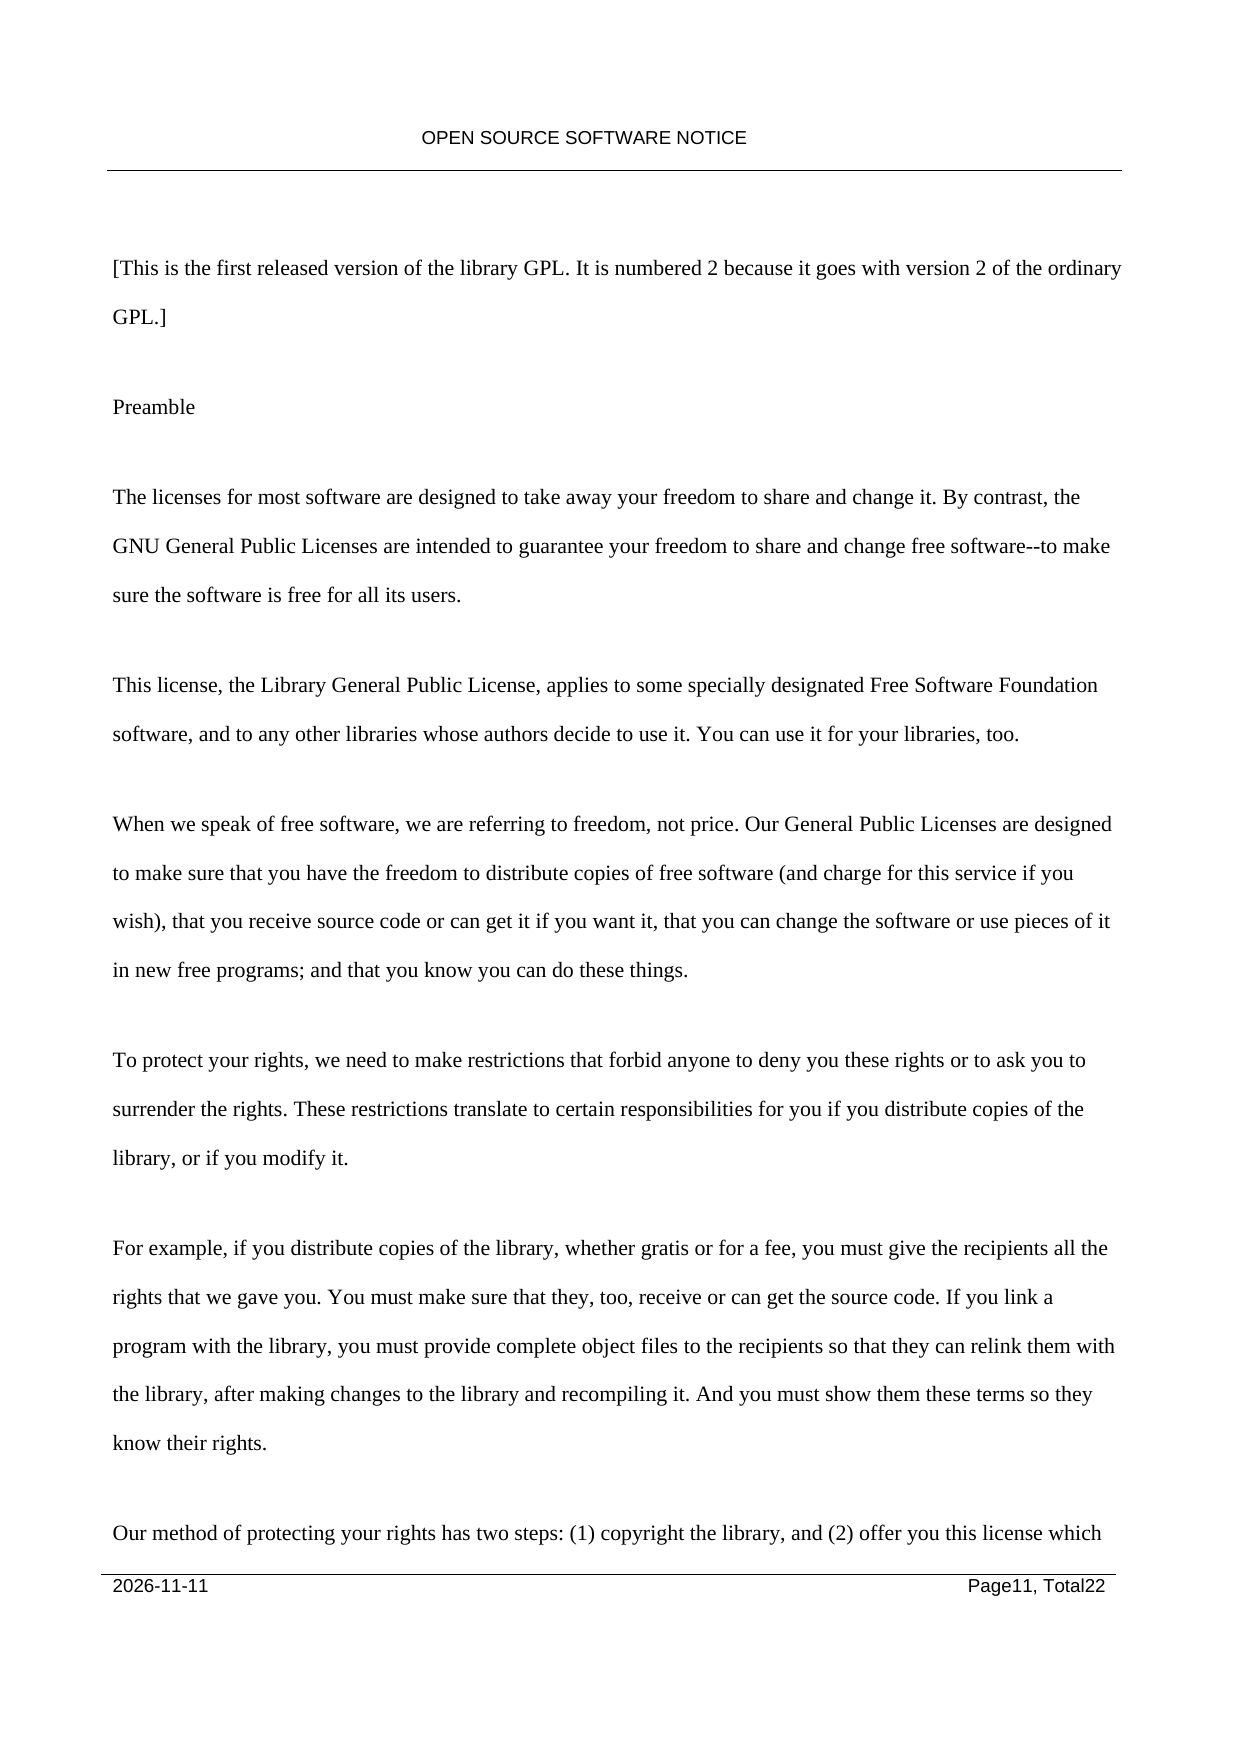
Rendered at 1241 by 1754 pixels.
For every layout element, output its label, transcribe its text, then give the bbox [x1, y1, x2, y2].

text For example, if you distribute copies of the library, whether gratis or for a fee, you must give the recipients all the rights that we gave you. You must make sure that they, too, receive or can get the source code. If you link a program with the library, you must provide complete object files to the recipients so that they can relink them with the library, after making changes to the library and recompiling it. And you must show them these terms so they know their rights. [112, 1231, 1128, 1459]
text This license, the Library General Public License, applies to some specially designated Free Software Foundation software, and to any other libraries whose authors decide to use it. You can use it for your libraries, too. [112, 668, 1128, 749]
text When we speak of free software, we are referring to freedom, not price. Our General Public Licenses are designed to make sure that you have the freedom to distribute copies of free software (and charge for this service if you wish), that you receive source code or can get it if you want it, that you can change the software or use pieces of it in new free programs; and that you know you can do these things. [112, 807, 1128, 986]
text [This is the first released version of the library GPL. It is numbered 2 because it goes with version 2 of the ordinary GPL.] [112, 251, 1128, 333]
text To protect your rights, we need to make restrictions that forbid anyone to deny you these rights or to ask you to surrender the rights. These restrictions translate to certain responsibilities for you if you distribute copies of the library, or if you modify it. [112, 1044, 1128, 1174]
text The licenses for most software are designed to take away your freedom to share and change it. By contrast, the GNU General Public Licenses are intended to guarantee your freedom to share and change free software--to make sure the software is free for all its users. [112, 481, 1128, 611]
text Preamble [112, 390, 1128, 423]
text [112, 1517, 1128, 1549]
